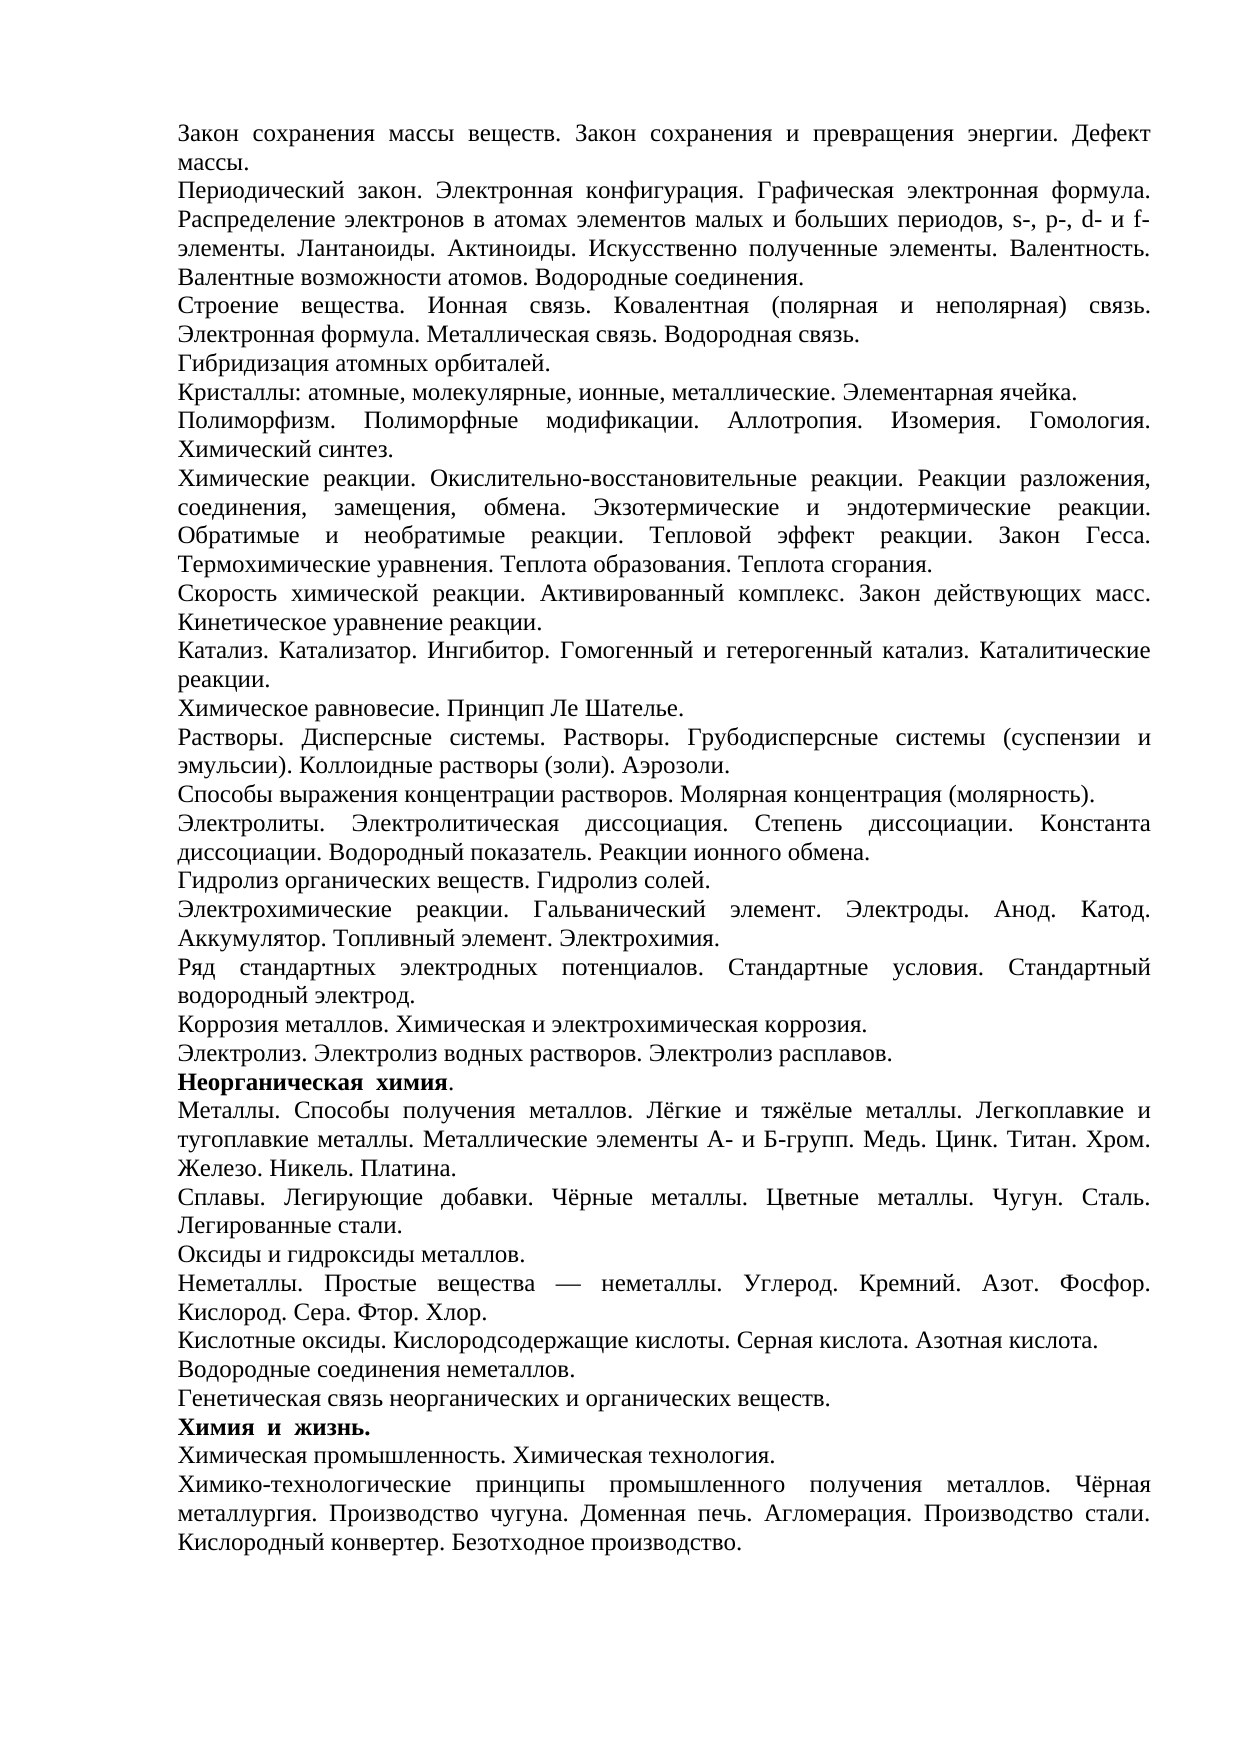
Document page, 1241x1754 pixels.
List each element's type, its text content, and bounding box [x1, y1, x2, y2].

text Кислотные оксиды. Кислородсодержащие кислоты. Серная кислота. Азотная кислота. [177, 1326, 1152, 1354]
text Сплавы. Легирующие добавки. Чёрные металлы. Цветные металлы. Чугун. Сталь. Легированные стали. [177, 1182, 1152, 1239]
text Химические реакции. Окислительно-восстановительные реакции. Реакции разложения, соединения, замещения, обмена. Экзотермические и эндотермические реакции. Обратимые и необратимые реакции. Тепловой эффект реакции. Закон Гесса. Термохимические уравнения. Теплота образования. Теплота сгорания. [177, 463, 1152, 578]
text Химическое равновесие. Принцип Ле Шателье. [177, 693, 1152, 722]
text Строение вещества. Ионная связь. Ковалентная (полярная и неполярная) связь. Электронная формула. Металлическая связь. Водородная связь. [177, 291, 1152, 348]
text Способы выражения концентрации растворов. Молярная концентрация (молярность). [177, 779, 1152, 808]
text Неметаллы. Простые вещества — неметаллы. Углерод. Кремний. Азот. Фосфор. Кислород. Сера. Фтор. Хлор. [177, 1268, 1152, 1326]
text Закон сохранения массы веществ. Закон сохранения и превращения энергии. Дефект массы. [177, 118, 1152, 176]
text Периодический закон. Электронная конфигурация. Графическая электронная формула. Распределение электронов в атомах элементов малых и больших периодов, s-, р-, d- и f-элементы. Лантаноиды. Актиноиды. Искусственно полученные элементы. Валентность. Валентные возможности атомов. Водородные соединения. [177, 176, 1152, 291]
text Гидролиз органических веществ. Гидролиз солей. [177, 866, 1152, 894]
text Катализ. Катализатор. Ингибитор. Гомогенный и гетерогенный катализ. Каталитические реакции. [177, 636, 1152, 693]
text Оксиды и гидроксиды металлов. [177, 1239, 1152, 1268]
text Химическая промышленность. Химическая технология. [177, 1441, 1152, 1469]
text Электролиты. Электролитическая диссоциация. Степень диссоциации. Константа диссоциации. Водородный показатель. Реакции ионного обмена. [177, 808, 1152, 866]
text Ряд стандартных электродных потенциалов. Стандартные условия. Стандартный водородный электрод. [177, 952, 1152, 1009]
text Генетическая связь неорганических и органических веществ. [177, 1383, 1152, 1412]
text Коррозия металлов. Химическая и электрохимическая коррозия. [177, 1009, 1152, 1038]
text Растворы. Дисперсные системы. Растворы. Грубодисперсные системы (суспензии и эмульсии). Коллоидные растворы (золи). Аэрозоли. [177, 722, 1152, 779]
text Химико-технологические принципы промышленного получения металлов. Чёрная металлургия. Производство чугуна. Доменная печь. Агломерация. Производство стали. Кислородный конвертер. Безотходное производство. [177, 1469, 1152, 1556]
text Скорость химической реакции. Активированный комплекс. Закон действующих масс. Кинетическое уравнение реакции. [177, 578, 1152, 636]
text Электролиз. Электролиз водных растворов. Электролиз расплавов. [177, 1038, 1152, 1067]
text Электрохимические реакции. Гальванический элемент. Электроды. Анод. Катод. Аккумулятор. Топливный элемент. Электрохимия. [177, 894, 1152, 952]
text Химия и жизнь. [177, 1412, 1152, 1441]
text Кристаллы: атомные, молекулярные, ионные, металлические. Элементарная ячейка. [177, 377, 1152, 406]
text Неорганическая химия. [177, 1067, 1152, 1096]
text Полиморфизм. Полиморфные модификации. Аллотропия. Изомерия. Гомология. Химический синтез. [177, 406, 1152, 463]
text Металлы. Способы получения металлов. Лёгкие и тяжёлые металлы. Легкоплавкие и тугоплавкие металлы. Металлические элементы А- и Б-групп. Медь. Цинк. Титан. Хром. Железо. Никель. Платина. [177, 1096, 1152, 1182]
text Гибридизация атомных орбиталей. [177, 348, 1152, 377]
text Водородные соединения неметаллов. [177, 1354, 1152, 1383]
